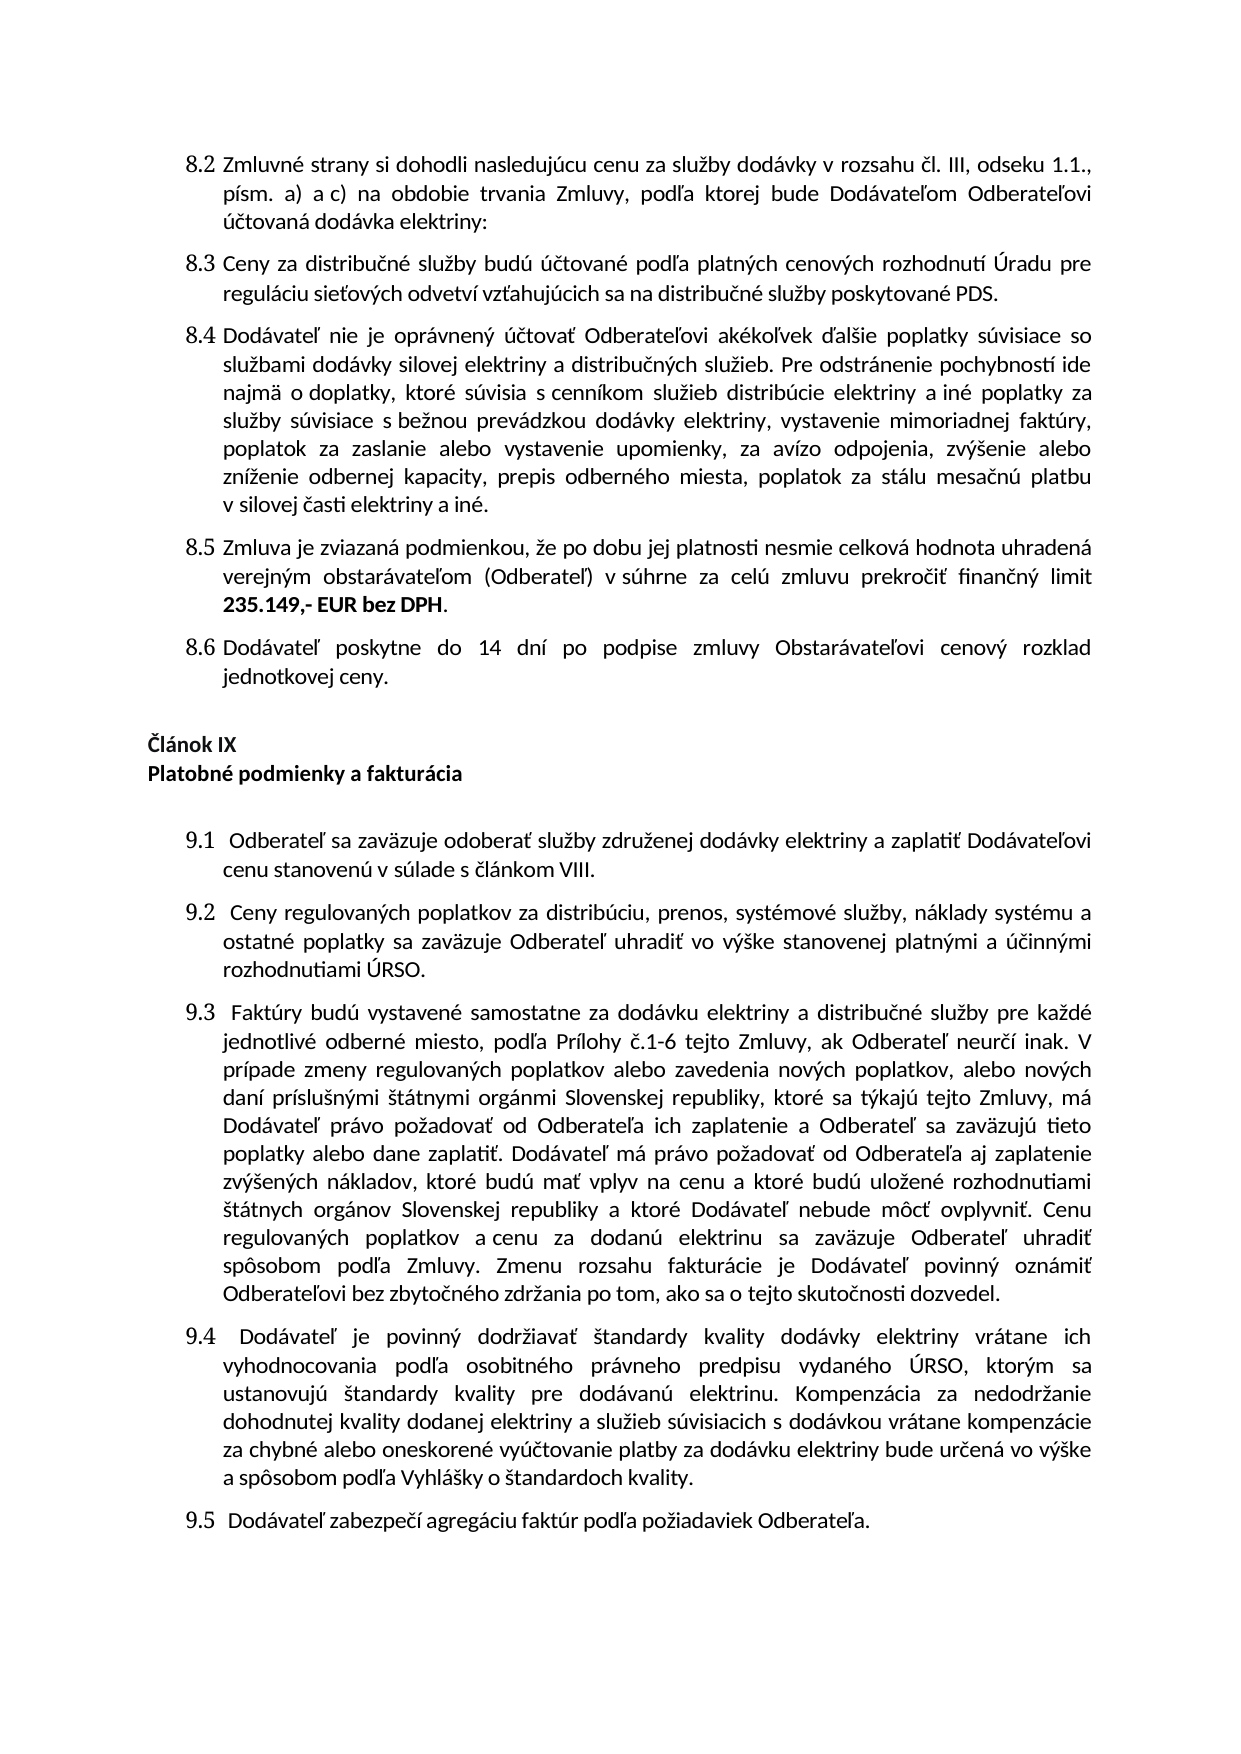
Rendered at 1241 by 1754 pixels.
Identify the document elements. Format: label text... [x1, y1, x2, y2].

list Ceny za distribučné služby budú účtované podľa platných cenových rozhodnutí Úradu pre reguláciu sieťových odvetví vzťahujúcich sa na distribučné služby poskytované PDS. [185, 247, 1093, 307]
list Faktúry budú vystavené samostatne za dodávku elektriny a distribučné služby pre každé jednotlivé odberné miesto, podľa Prílohy č.1-6 tejto Zmluvy, ak Odberateľ neurčí inak. V prípade zmeny regulovaných poplatkov alebo zavedenia nových poplatkov, alebo nových daní príslušnými štátnymi orgánmi Slovenskej republiky, ktoré sa týkajú tejto Zmluvy, má Dodávateľ právo požadovať od Odberateľa ich zaplatenie a Odberateľ sa zaväzujú tieto poplatky alebo dane zaplatiť. Dodávateľ má právo požadovať od Odberateľa aj zaplatenie zvýšených nákladov, ktoré budú mať vplyv na cenu a ktoré budú uložené rozhodnutiami štátnych orgánov Slovenskej republiky a ktoré Dodávateľ nebude môcť ovplyvniť. Cenu regulovaných poplatkov a cenu za dodanú elektrinu sa zaväzuje Odberateľ uhradiť spôsobom podľa Zmluvy. Zmenu rozsahu fakturácie je Dodávateľ povinný oznámiť Odberateľovi bez zbytočného zdržania po tom, ako sa o tejto skutočnosti dozvedel. [185, 996, 1093, 1307]
list Dodávateľ je povinný dodržiavať štandardy kvality dodávky elektriny vrátane ich vyhodnocovania podľa osobitného právneho predpisu vydaného ÚRSO, ktorým sa ustanovujú štandardy kvality pre dodávanú elektrinu. Kompenzácia za nedodržanie dohodnutej kvality dodanej elektriny a služieb súvisiacich s dodávkou vrátane kompenzácie za chybné alebo oneskorené vyúčtovanie platby za dodávku elektriny bude určená vo výške a spôsobom podľa Vyhlášky o štandardoch kvality. [185, 1320, 1093, 1491]
list Dodávateľ zabezpečí agregáciu faktúr podľa požiadaviek Odberateľa. [185, 1503, 1093, 1535]
list Ceny regulovaných poplatkov za distribúciu, prenos, systémové služby, náklady systému a ostatné poplatky sa zaväzuje Odberateľ uhradiť vo výške stanovenej platnými a účinnými rozhodnutiami ÚRSO. [185, 896, 1093, 983]
subtitle Platobné podmienky a fakturácia [148, 759, 1093, 787]
list Odberateľ sa zaväzuje odoberať služby združenej dodávky elektriny a zaplatiť Dodávateľovi cenu stanovenú v súlade s článkom VIII. [185, 824, 1093, 883]
list Dodávateľ poskytne do 14 dní po podpise zmluvy Obstarávateľovi cenový rozklad jednotkovej ceny. [185, 631, 1093, 690]
text Článok IX [148, 731, 1093, 759]
list Zmluvné strany si dohodli nasledujúcu cenu za služby dodávky v rozsahu čl. III, odseku 1.1., písm. a) a c) na obdobie trvania Zmluvy, podľa ktorej bude Dodávateľom Odberateľovi účtovaná dodávka elektriny: [185, 148, 1093, 235]
list Zmluva je zviazaná podmienkou, že po dobu jej platnosti nesmie celková hodnota uhradená verejným obstarávateľom (Odberateľ) v súhrne za celú zmluvu prekročiť finančný limit 235.149,- EUR bez DPH. [185, 531, 1093, 618]
list Dodávateľ nie je oprávnený účtovať Odberateľovi akékoľvek ďalšie poplatky súvisiace so službami dodávky silovej elektriny a distribučných služieb. Pre odstránenie pochybností ide najmä o doplatky, ktoré súvisia s cenníkom služieb distribúcie elektriny a iné poplatky za služby súvisiace s bežnou prevádzkou dodávky elektriny, vystavenie mimoriadnej faktúry, poplatok za zaslanie alebo vystavenie upomienky, za avízo odpojenia, zvýšenie alebo zníženie odbernej kapacity, prepis odberného miesta, poplatok za stálu mesačnú platbu v silovej časti elektriny a iné. [185, 319, 1093, 518]
